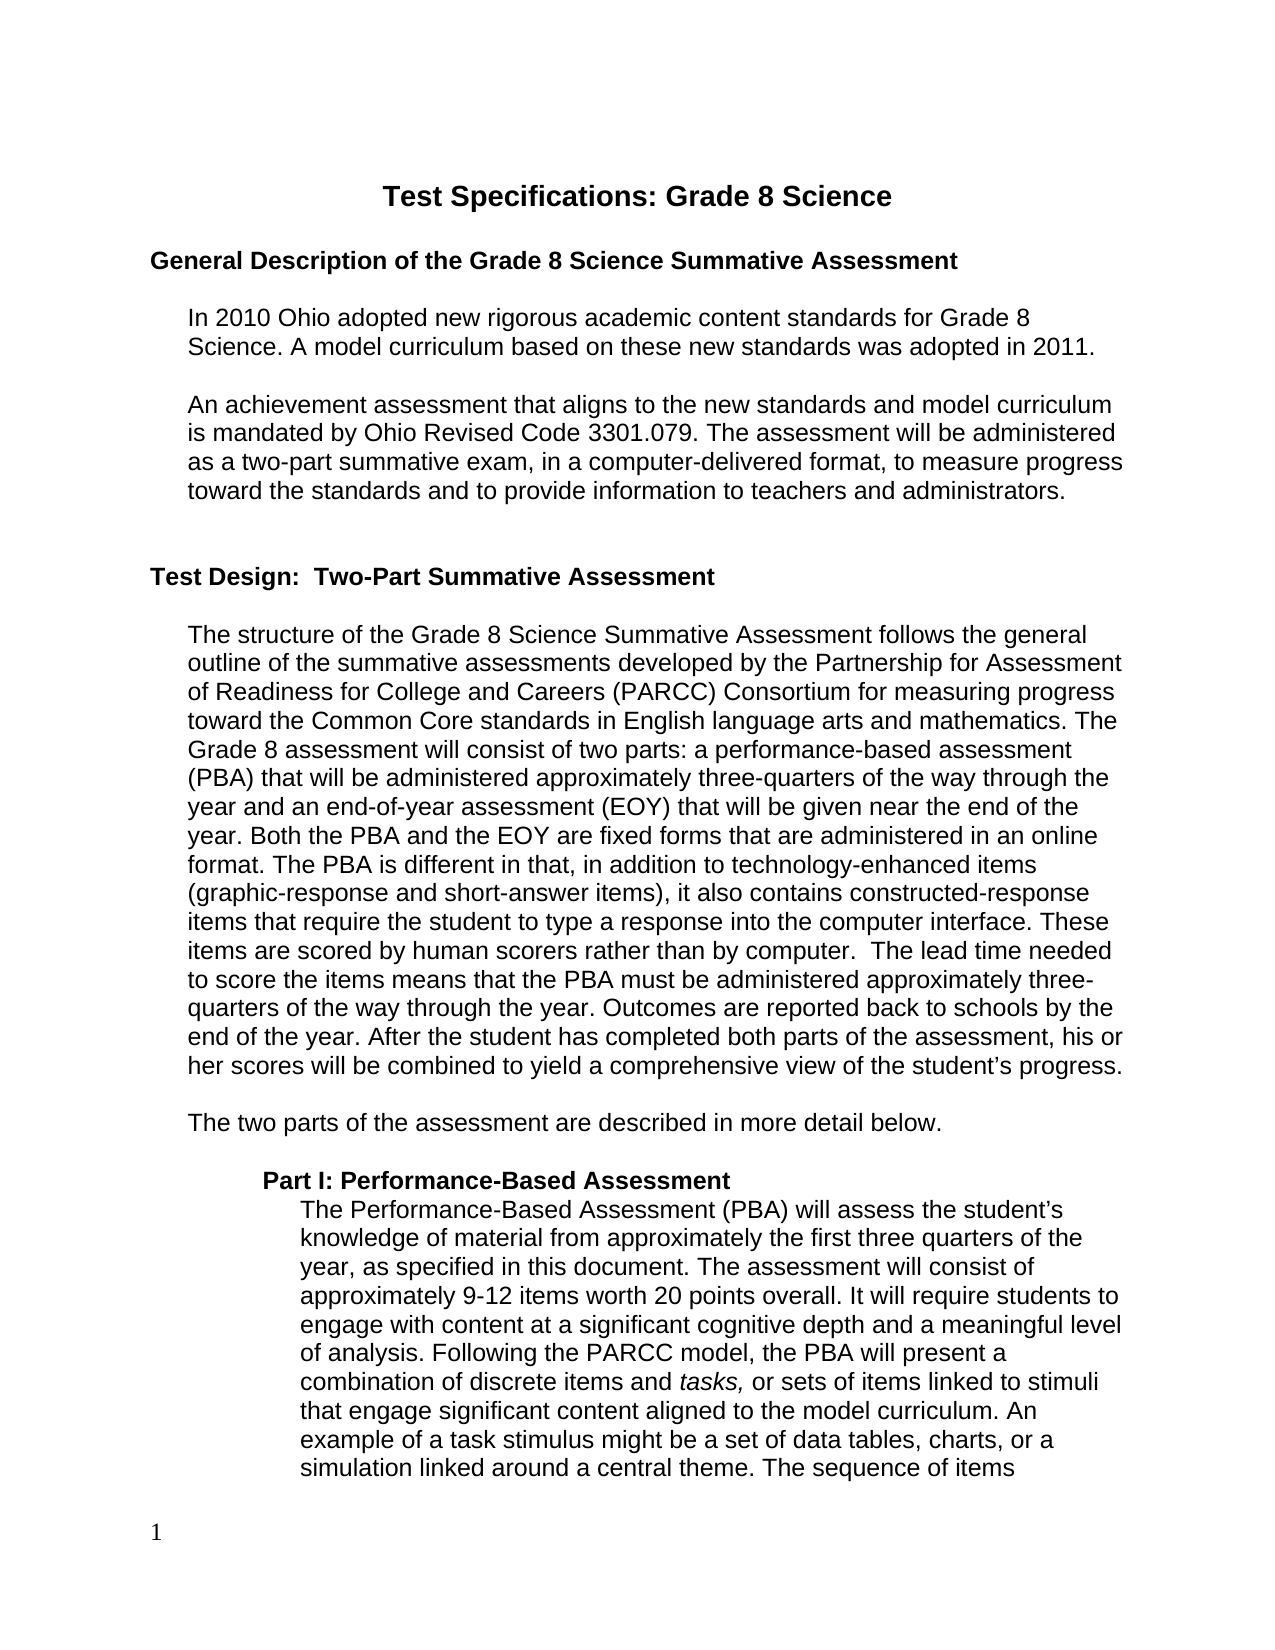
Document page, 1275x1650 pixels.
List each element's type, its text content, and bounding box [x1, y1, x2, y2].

text General Description of the Grade 8 Science Summative Assessment [150, 246, 1125, 274]
text In 2010 Ohio adopted new rigorous academic content standards for Grade 8 Science. A model curriculum based on these new standards was adopted in 2011. [187, 303, 1125, 361]
text The two parts of the assessment are described in more detail below. [187, 1108, 1125, 1137]
text Part I: Performance-Based Assessment [262, 1166, 1125, 1194]
text An achievement assessment that aligns to the new standards and model curriculum is mandated by Ohio Revised Code 3301.079. The assessment will be administered as a two-part summative exam, in a computer-delivered format, to measure progress toward the standards and to provide information to teachers and administrators. [187, 389, 1125, 504]
text The structure of the Grade 8 Science Summative Assessment follows the general outline of the summative assessments developed by the Partnership for Assessment of Readiness for College and Careers (PARCC) Consortium for measuring progress toward the Common Core standards in English language arts and mathematics. The Grade 8 assessment will consist of two parts: a performance-based assessment (PBA) that will be administered approximately three-quarters of the way through the year and an end-of-year assessment (EOY) that will be given near the end of the year. Both the PBA and the EOY are fixed forms that are administered in an online format. The PBA is different in that, in addition to technology-enhanced items (graphic-response and short-answer items), it also contains constructed-response items that require the student to type a response into the computer interface. These items are scored by human scorers rather than by computer. The lead time needed to score the items means that the PBA must be administered approximately three-quarters of the way through the year. Outcomes are reported back to schools by the end of the year. After the student has completed both parts of the assessment, his or her scores will be combined to yield a comprehensive view of the student’s progress. [187, 619, 1125, 1079]
text Test Specifications: Grade 8 Science [150, 179, 1125, 212]
text Test Design: Two-Part Summative Assessment [150, 562, 1125, 591]
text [300, 1194, 1125, 1482]
